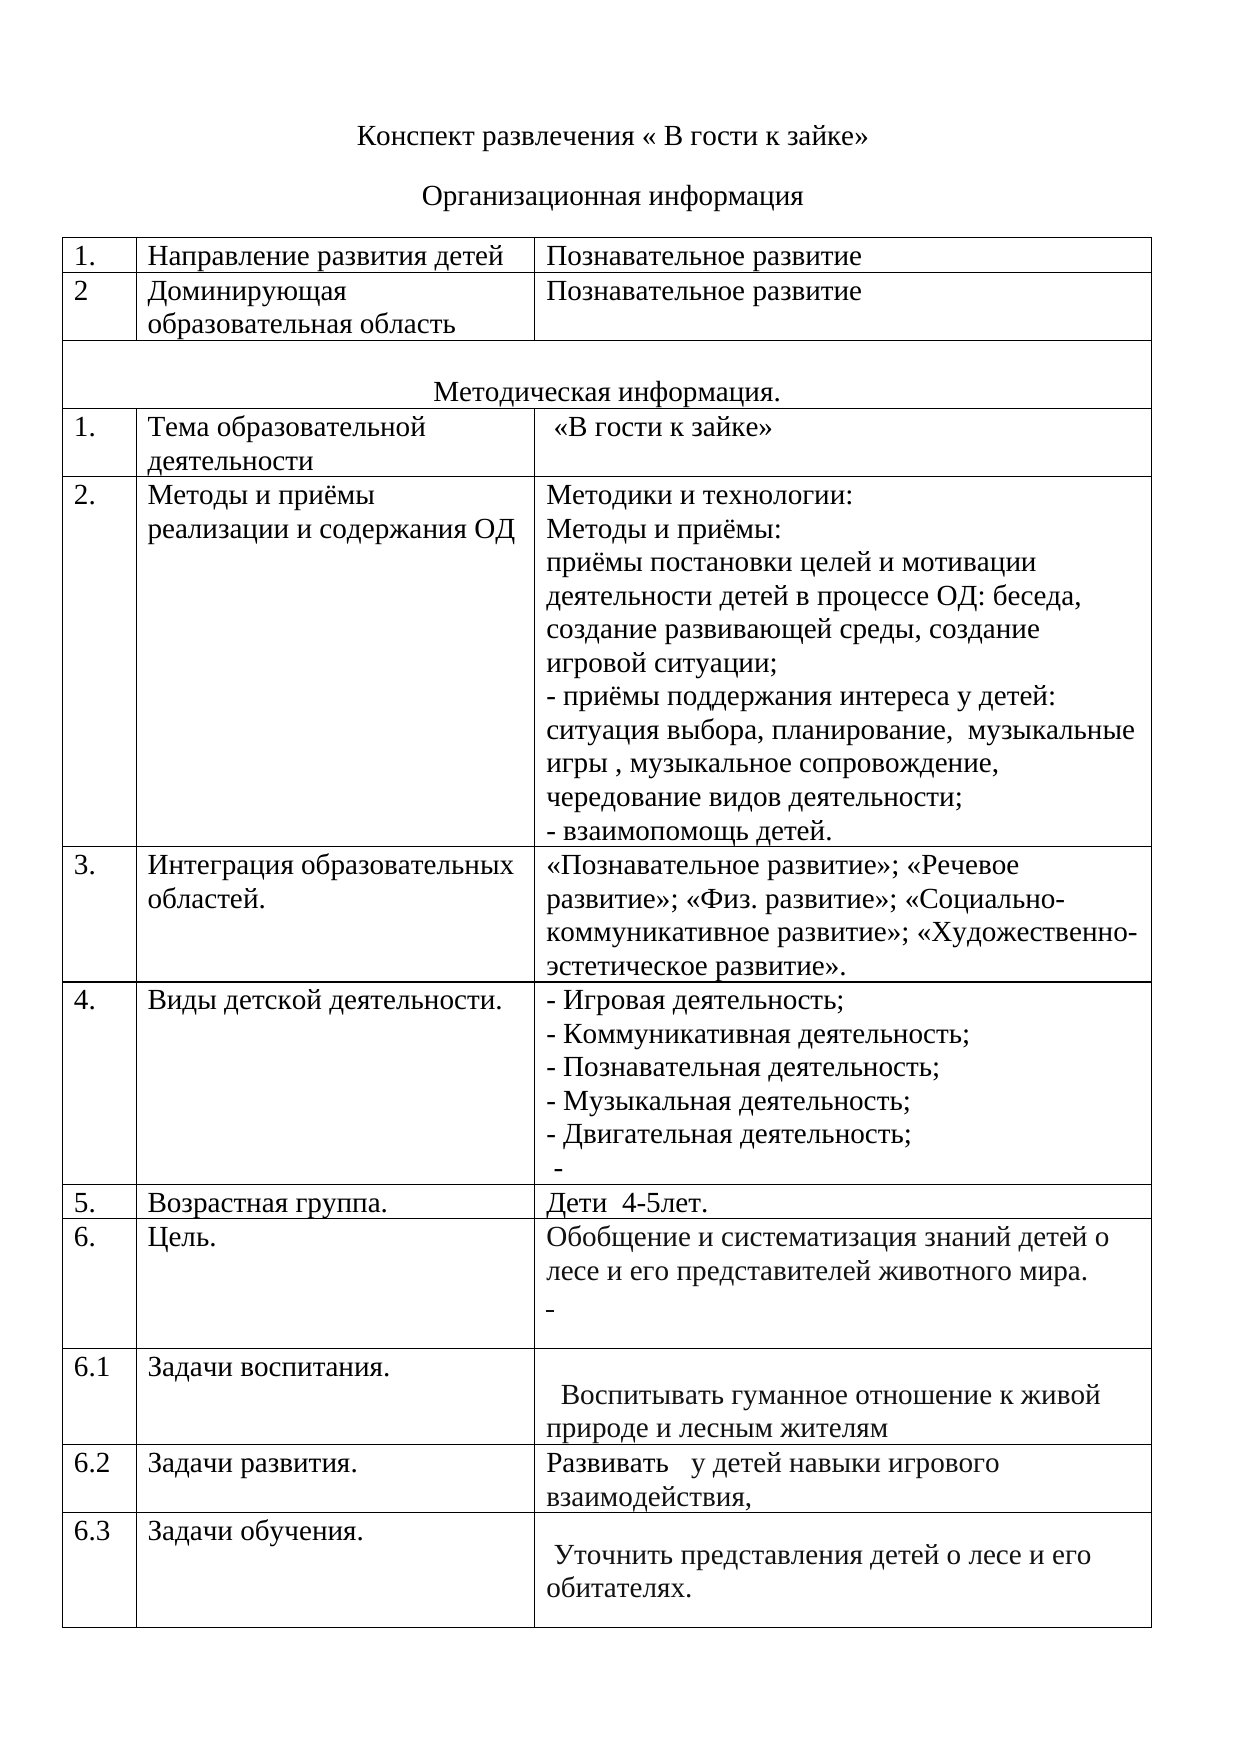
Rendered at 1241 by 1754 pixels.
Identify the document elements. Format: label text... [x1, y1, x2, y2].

table_cell 6. [63, 1219, 136, 1348]
table_cell Возрастная группа. [137, 1185, 534, 1218]
table_cell 6.1 [63, 1349, 136, 1444]
table_cell - Игровая деятельность; - Коммуникативная деятельность; - Познавательная деятельность; - Музыкальная деятельность; - Двигательная деятельность; - [535, 983, 1151, 1184]
table_cell Виды детской деятельности. [137, 983, 534, 1184]
table_cell Познавательное развитие [535, 273, 1151, 340]
table_cell Задачи обучения. [137, 1513, 534, 1627]
table_header Направление развития детей [137, 238, 534, 272]
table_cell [535, 1513, 1151, 1627]
table_cell Дети 4-5лет. [535, 1185, 1151, 1218]
table_cell Методическая информация. [63, 341, 1151, 408]
table_cell Задачи воспитания. [137, 1349, 534, 1444]
table_cell Методы и приёмы реализации и содержания ОД [137, 477, 534, 846]
table_cell Воспитывать гуманное отношение к живой природе и лесным жителям [535, 1349, 1151, 1444]
table_cell 2 [63, 273, 136, 340]
table_cell Цель. [137, 1219, 534, 1348]
table_cell 5. [63, 1185, 136, 1218]
table_cell 3. [63, 847, 136, 981]
table_cell 4. [63, 983, 136, 1184]
text Организационная информация [74, 178, 1152, 211]
table_cell 1. [63, 409, 136, 476]
table_cell «Познавательное развитие»; «Речевое развитие»; «Физ. развитие»; «Социально-коммуникативное развитие»; «Художественно- эстетическое развитие». [535, 847, 1151, 981]
text Конспект развлечения « В гости к зайке» [74, 118, 1152, 152]
table_cell Развивать у детей навыки игрового взаимодействия, [535, 1445, 1151, 1512]
table_header 1. [63, 238, 136, 272]
table_cell Доминирующая образовательная область [137, 273, 534, 340]
table_cell 6.2 [63, 1445, 136, 1512]
table_cell 6.3 [63, 1513, 136, 1627]
table_cell Методики и технологии: Методы и приёмы: приёмы постановки целей и мотивации деятельности детей в процессе ОД: беседа, создание развивающей среды, создание игровой ситуации; - приёмы поддержания интереса у детей: ситуация выбора, планирование, музыкальные игры , музыкальное сопровождение, чередование видов деятельности; - взаимопомощь детей. [535, 477, 1151, 846]
table_cell «В гости к зайке» [535, 409, 1151, 476]
table_cell 2. [63, 477, 136, 846]
table_cell Задачи развития. [137, 1445, 534, 1512]
table_cell Тема образовательной деятельности [137, 409, 534, 476]
table_cell Интеграция образовательных областей. [137, 847, 534, 981]
table_header Познавательное развитие [535, 238, 1151, 272]
table_cell Обобщение и систематизация знаний детей о лесе и его представителей животного мира. [535, 1219, 1151, 1348]
